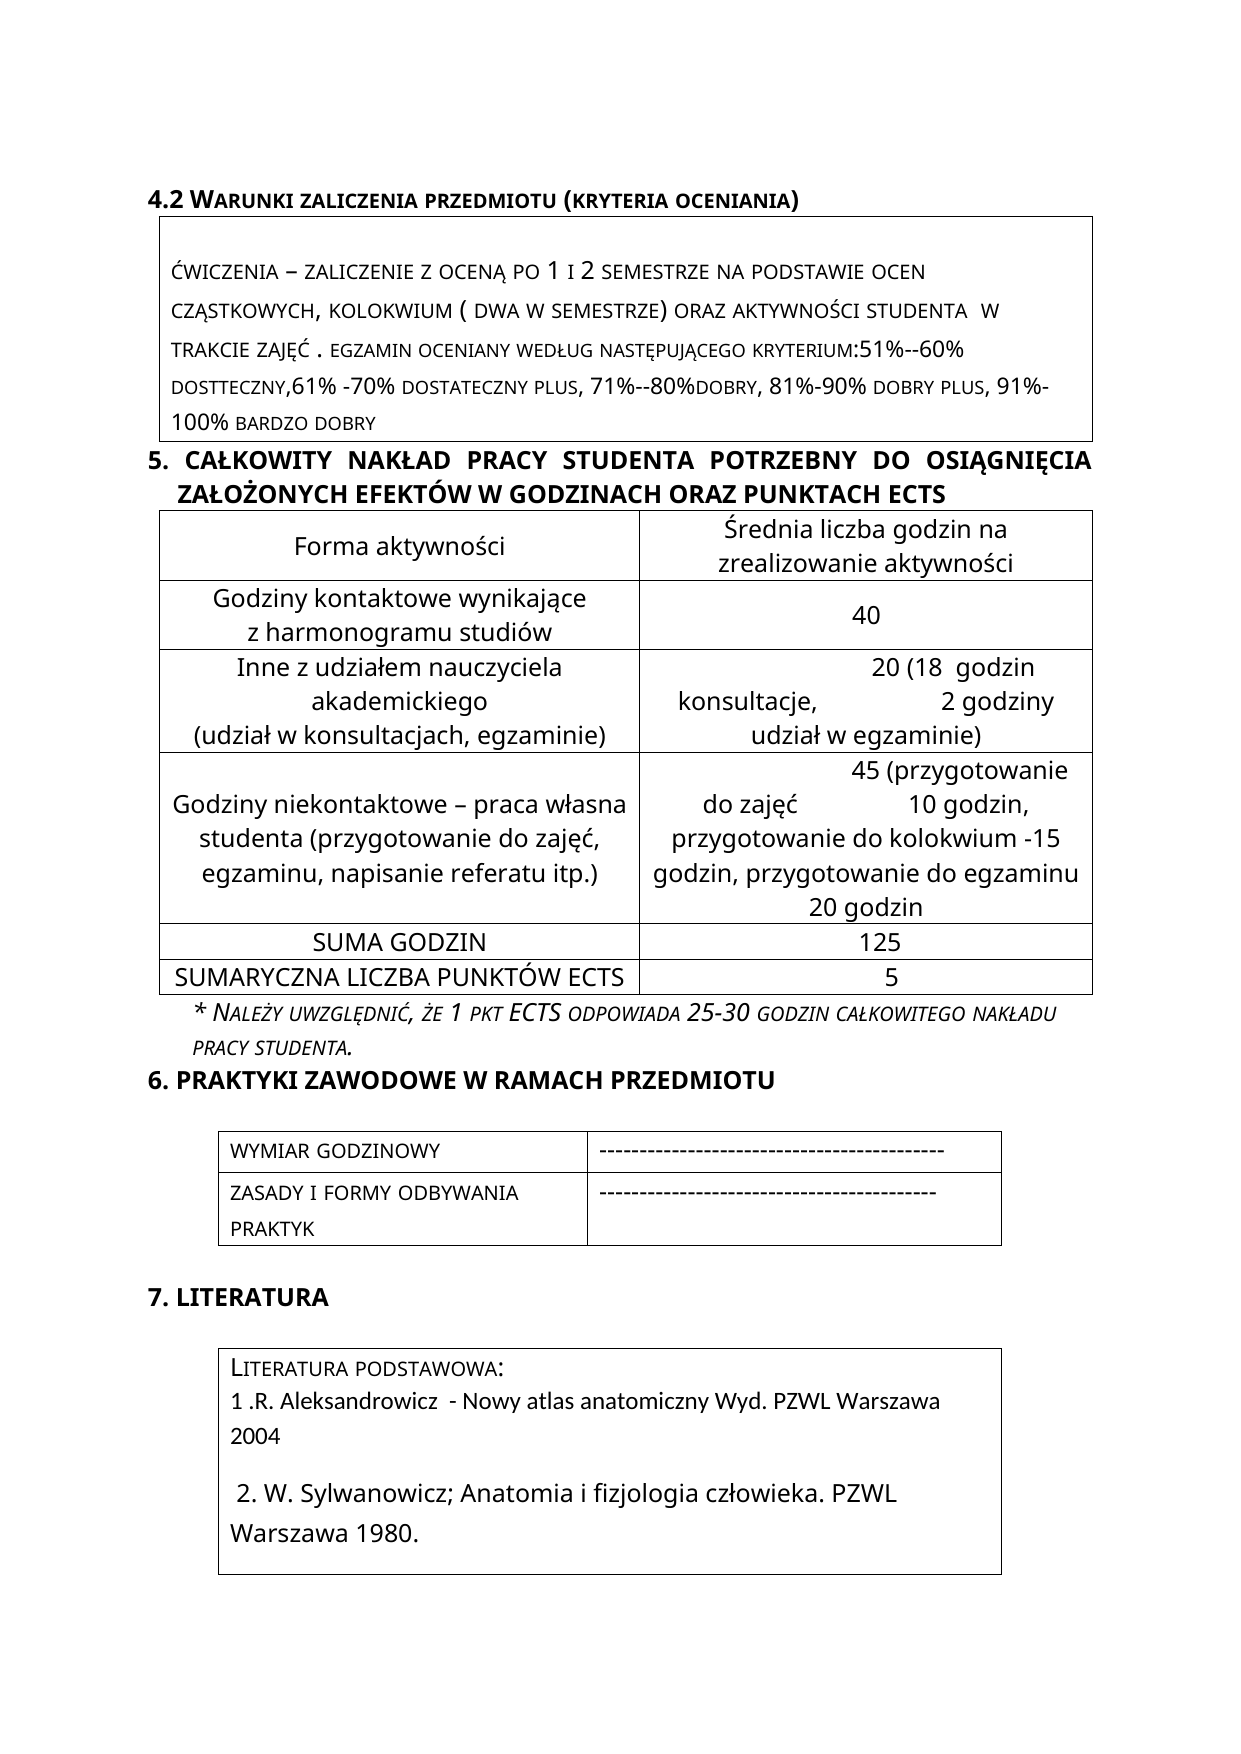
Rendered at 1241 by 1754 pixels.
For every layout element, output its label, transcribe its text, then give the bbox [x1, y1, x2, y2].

table_cell 125 [640, 924, 1092, 958]
table_cell ------------------------------------------ [588, 1173, 1001, 1245]
text 6. PRAKTYKI ZAWODOWE W RAMACH PRZEDMIOTU [148, 1063, 1093, 1097]
table_cell SUMA GODZIN [160, 924, 639, 958]
table_cell SUMARYCZNA LICZBA PUNKTÓW ECTS [160, 960, 639, 993]
table_cell Godziny niekontaktowe – praca własna studenta (przygotowanie do zajęć, egzaminu, napisanie referatu itp.) [160, 753, 639, 923]
table_header ------------------------------------------- [588, 1132, 1001, 1172]
text * Należy uwzględnić, że 1 pkt ECTS odpowiada 25-30 godzin całkowitego nakładu pracy studenta. [192, 995, 1093, 1063]
table_cell Godziny kontaktowe wynikające z harmonogramu studiów [160, 581, 639, 649]
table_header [219, 1349, 1001, 1574]
table_cell zasady i formy odbywania praktyk [219, 1173, 587, 1245]
table_cell Inne z udziałem nauczyciela akademickiego (udział w konsultacjach, egzaminie) [160, 650, 639, 752]
table_cell 45 (przygotowanie do zajęć 10 godzin, przygotowanie do kolokwium -15 godzin, przygotowanie do egzaminu 20 godzin [640, 753, 1092, 923]
table_header Średnia liczba godzin na zrealizowanie aktywności [640, 511, 1092, 579]
table_cell 40 [640, 581, 1092, 649]
table_header Forma aktywności [160, 511, 639, 579]
table_cell 20 (18 godzin konsultacje, 2 godziny udział w egzaminie) [640, 650, 1092, 752]
table_cell 5 [640, 960, 1092, 993]
text 5. CAŁKOWITY NAKŁAD PRACY STUDENTA POTRZEBNY DO OSIĄGNIĘCIA ZAŁOŻONYCH EFEKTÓW W GODZINACH ORAZ PUNKTACH ECTS [148, 442, 1093, 510]
text 7. LITERATURA [148, 1280, 1093, 1314]
text 4.2 Warunki zaliczenia przedmiotu (kryteria oceniania) [148, 182, 1093, 216]
table_header ćwiczenia – zaliczenie z oceną po 1 i 2 semestrze na podstawie ocen cząstkowych, kolokwium ( dwa w semestrze) oraz aktywności studenta w trakcie zajęć . egzamin oceniany według następującego kryterium:51%--60% dostteczny,61% -70% dostateczny plus, 71%--80%dobry, 81%-90% dobry plus, 91%-100% bardzo dobry [160, 217, 1092, 441]
table_header wymiar godzinowy [219, 1132, 587, 1172]
